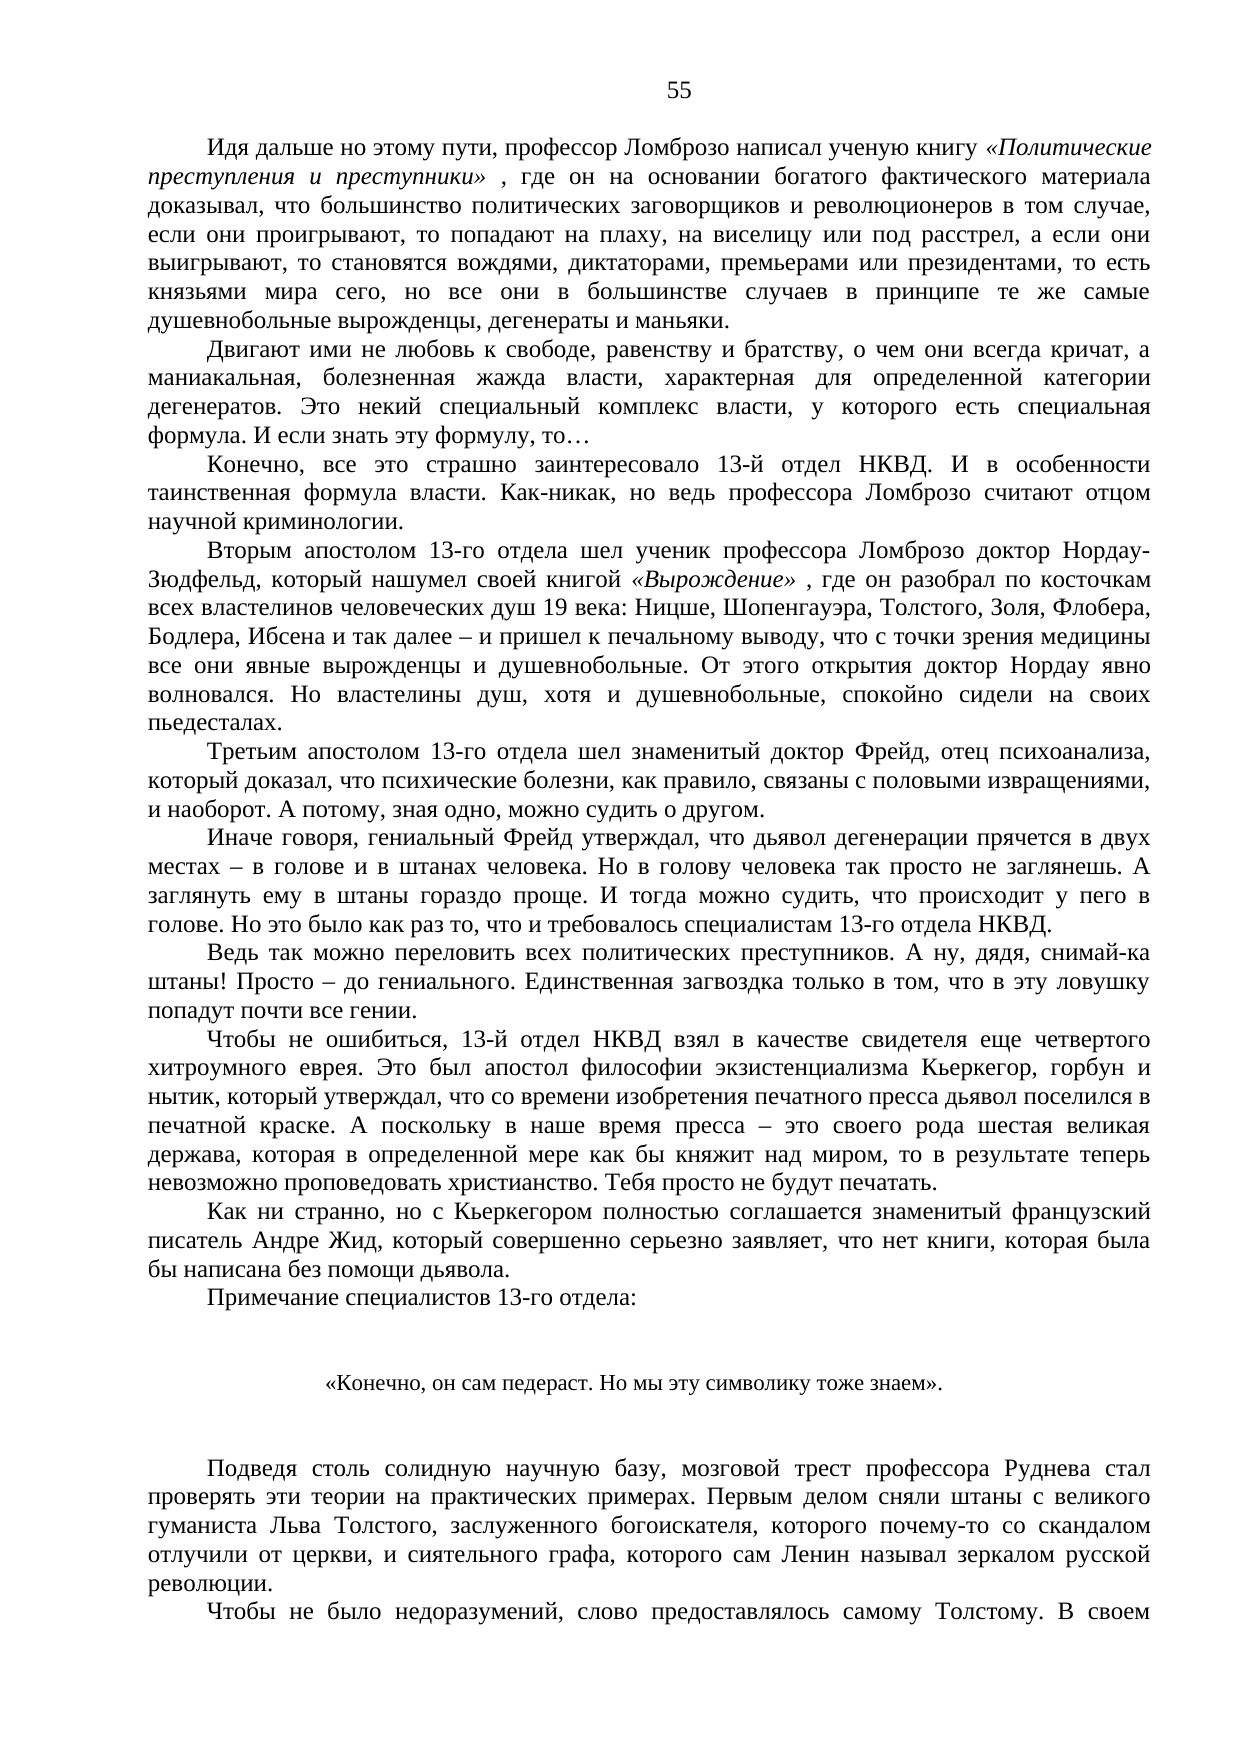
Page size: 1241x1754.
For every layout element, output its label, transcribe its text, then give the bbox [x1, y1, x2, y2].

text «Конечно, он сам педераст. Но мы эту символику тоже знаем». [266, 1369, 1089, 1395]
text Вторым апостолом 13-го отдела шел ученик профессора Ломброзо доктор Нордау-Зюдфельд, который нашумел своей книгой «Вырождение» , где он разобрал по косточкам всех властелинов человеческих душ 19 века: Ницше, Шопенгауэра, Толстого, Золя, Флобера, Бодлера, Ибсена и так далее – и пришел к печальному выводу, что с точки зрения медицины все они явные вырожденцы и душевнобольные. От этого открытия доктор Нордау явно волновался. Но властелины душ, хотя и душевнобольные, спокойно сидели на своих пьедесталах. [148, 535, 1152, 736]
text Конечно, все это страшно заинтересовало 13-й отдел НКВД. И в особенности таинственная формула власти. Как-никак, но ведь профессора Ломброзо считают отцом научной криминологии. [148, 449, 1152, 535]
text Чтобы не ошибиться, 13-й отдел НКВД взял в качестве свидетеля еще четвертого хитроумного еврея. Это был апостол философии экзистенциализма Кьеркегор, горбун и нытик, который утверждал, что со времени изобретения печатного пресса дьявол поселился в печатной краске. А поскольку в наше время пресса – это своего рода шестая великая держава, которая в определенной мере как бы княжит над миром, то в результате теперь невозможно проповедовать христианство. Тебя просто не будут печатать. [148, 1024, 1152, 1196]
text Третьим апостолом 13-го отдела шел знаменитый доктор Фрейд, отец психоанализа, который доказал, что психические болезни, как правило, связаны с половыми извращениями, и наоборот. А потому, зная одно, можно судить о другом. [148, 736, 1152, 822]
text Ведь так можно переловить всех политических преступников. А ну, дядя, снимай-ка штаны! Просто – до гениального. Единственная загвоздка только в том, что в эту ловушку попадут почти все гении. [148, 937, 1152, 1024]
text Иначе говоря, гениальный Фрейд утверждал, что дьявол дегенерации прячется в двух местах – в голове и в штанах человека. Но в голову человека так просто не заглянешь. А заглянуть ему в штаны гораздо проще. И тогда можно судить, что происходит у пего в голове. Но это было как раз то, что и требовалось специалистам 13-го отдела НКВД. [148, 822, 1152, 937]
text Двигают ими не любовь к свободе, равенству и братству, о чем они всегда кричат, а маниакальная, болезненная жажда власти, характерная для определенной категории дегенератов. Это некий специальный комплекс власти, у которого есть специальная формула. И если знать эту формулу, то… [148, 334, 1152, 449]
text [148, 1596, 1152, 1625]
text Как ни странно, но с Кьеркегором полностью соглашается знаменитый французский писатель Андре Жид, который совершенно серьезно заявляет, что нет книги, которая была бы написана без помощи дьявола. [148, 1196, 1152, 1282]
text Подведя столь солидную научную базу, мозговой трест профессора Руднева стал проверять эти теории на практических примерах. Первым делом сняли штаны с великого гуманиста Льва Толстого, заслуженного богоискателя, которого почему-то со скандалом отлучили от церкви, и сиятельного графа, которого сам Ленин называл зеркалом русской революции. [148, 1453, 1152, 1596]
text Идя дальше но этому пути, профессор Ломброзо написал ученую книгу «Политические преступления и преступники» , где он на основании богатого фактического материала доказывал, что большинство политических заговорщиков и революционеров в том случае, если они проигрывают, то попадают на плаху, на виселицу или под расстрел, а если они выигрывают, то становятся вождями, диктаторами, премьерами или президентами, то есть князьями мира сего, но все они в большинстве случаев в принципе те же самые душевнобольные вырожденцы, дегенераты и маньяки. [148, 132, 1152, 334]
text Примечание специалистов 13-го отдела: [148, 1282, 1152, 1311]
